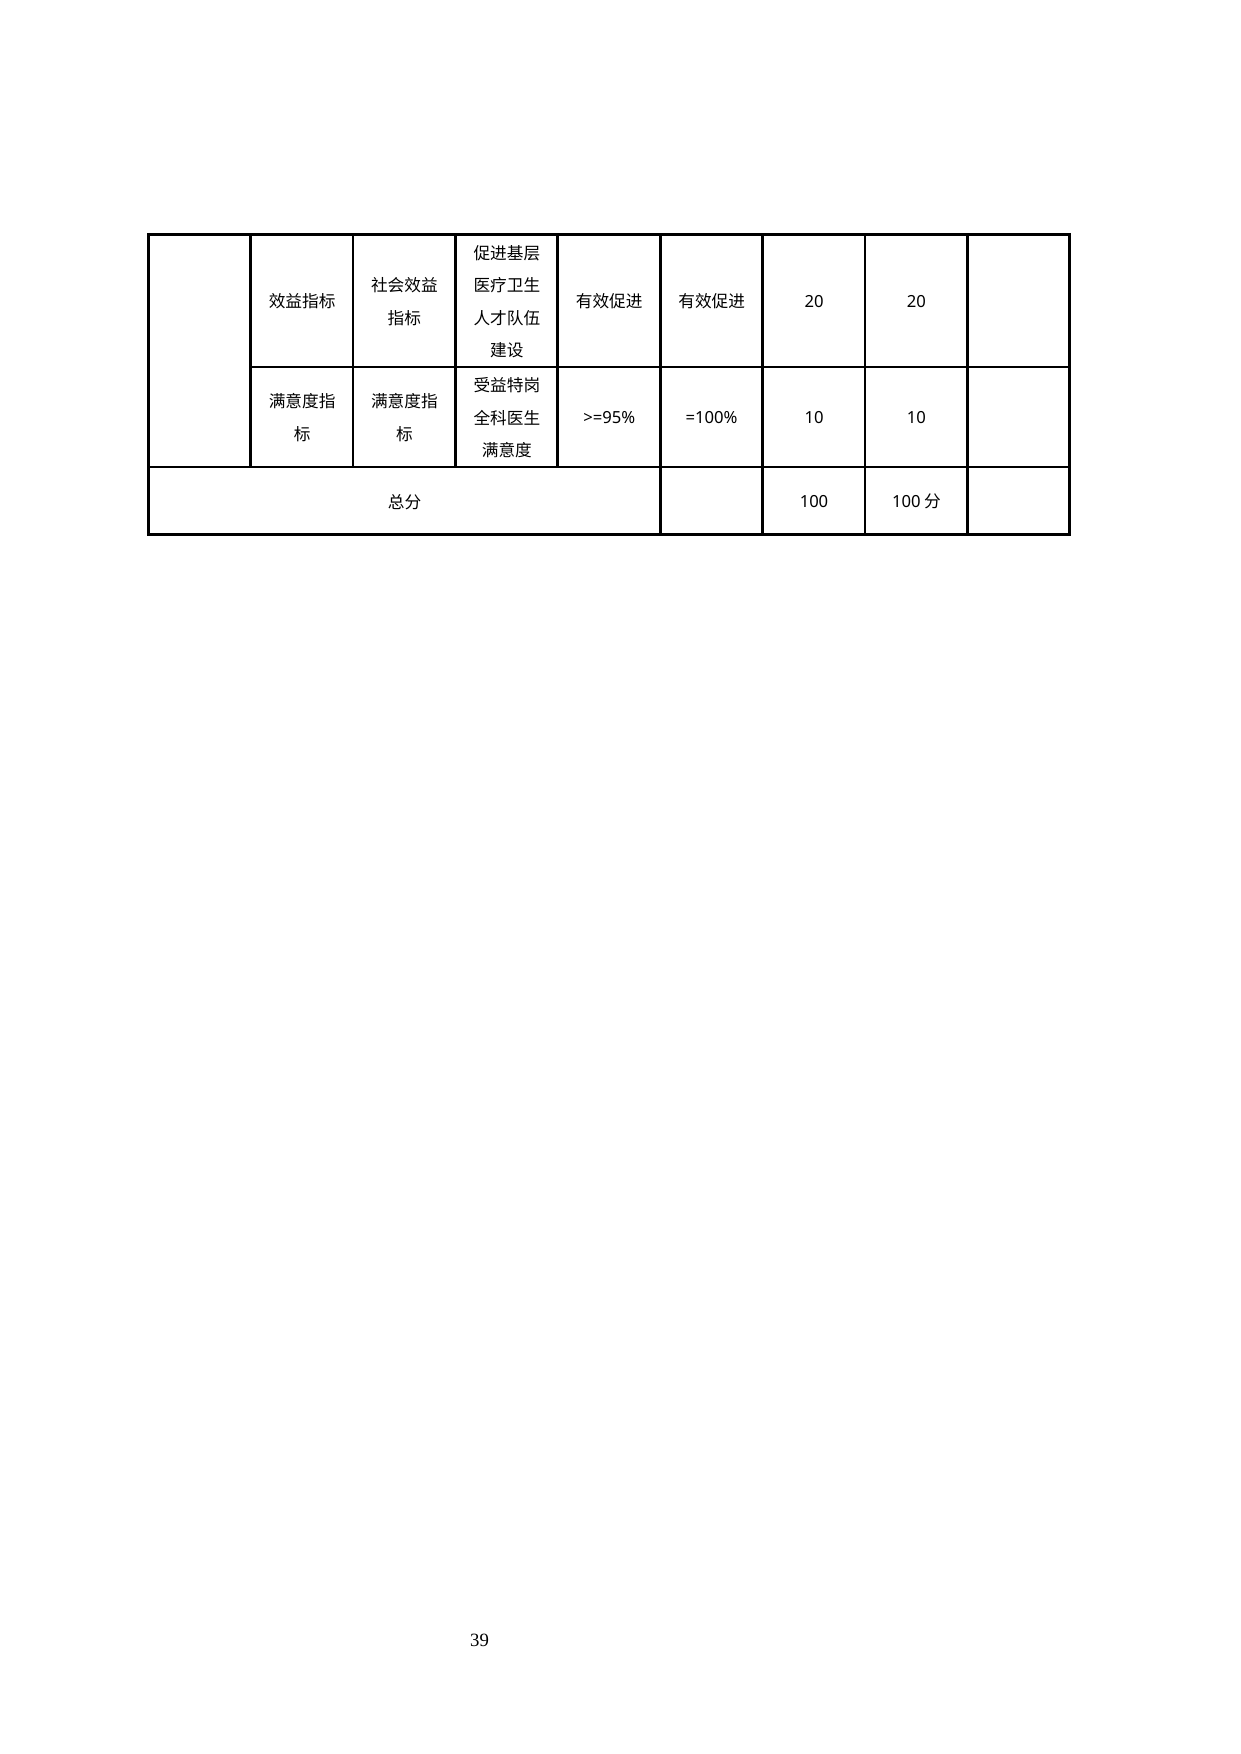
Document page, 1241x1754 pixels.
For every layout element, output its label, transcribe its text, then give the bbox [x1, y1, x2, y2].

table_cell [969, 468, 1068, 533]
table_cell 100 [764, 468, 864, 533]
table_cell 有效促进 [559, 236, 659, 366]
table_cell 满意度指标 [354, 368, 454, 466]
table_cell 效益指标 [252, 236, 352, 366]
table_cell 受益特岗全科医生满意度 [457, 368, 556, 466]
table_cell 有效促进 [662, 236, 761, 366]
table_cell 总分 [150, 468, 659, 533]
table_cell [662, 468, 761, 533]
table_cell 满意度指标 [252, 368, 352, 466]
table_cell 20 [764, 236, 864, 366]
table_cell 20 [866, 236, 966, 366]
table_cell [969, 236, 1068, 366]
table_cell >=95% [559, 368, 659, 466]
table_cell [969, 368, 1068, 466]
table_cell 10 [866, 368, 966, 466]
table_cell 社会效益指标 [354, 236, 454, 366]
table_cell 100分 [866, 468, 966, 533]
table_cell =100% [662, 368, 761, 466]
table_cell 促进基层医疗卫生人才队伍建设 [457, 236, 556, 366]
table_cell 10 [764, 368, 864, 466]
